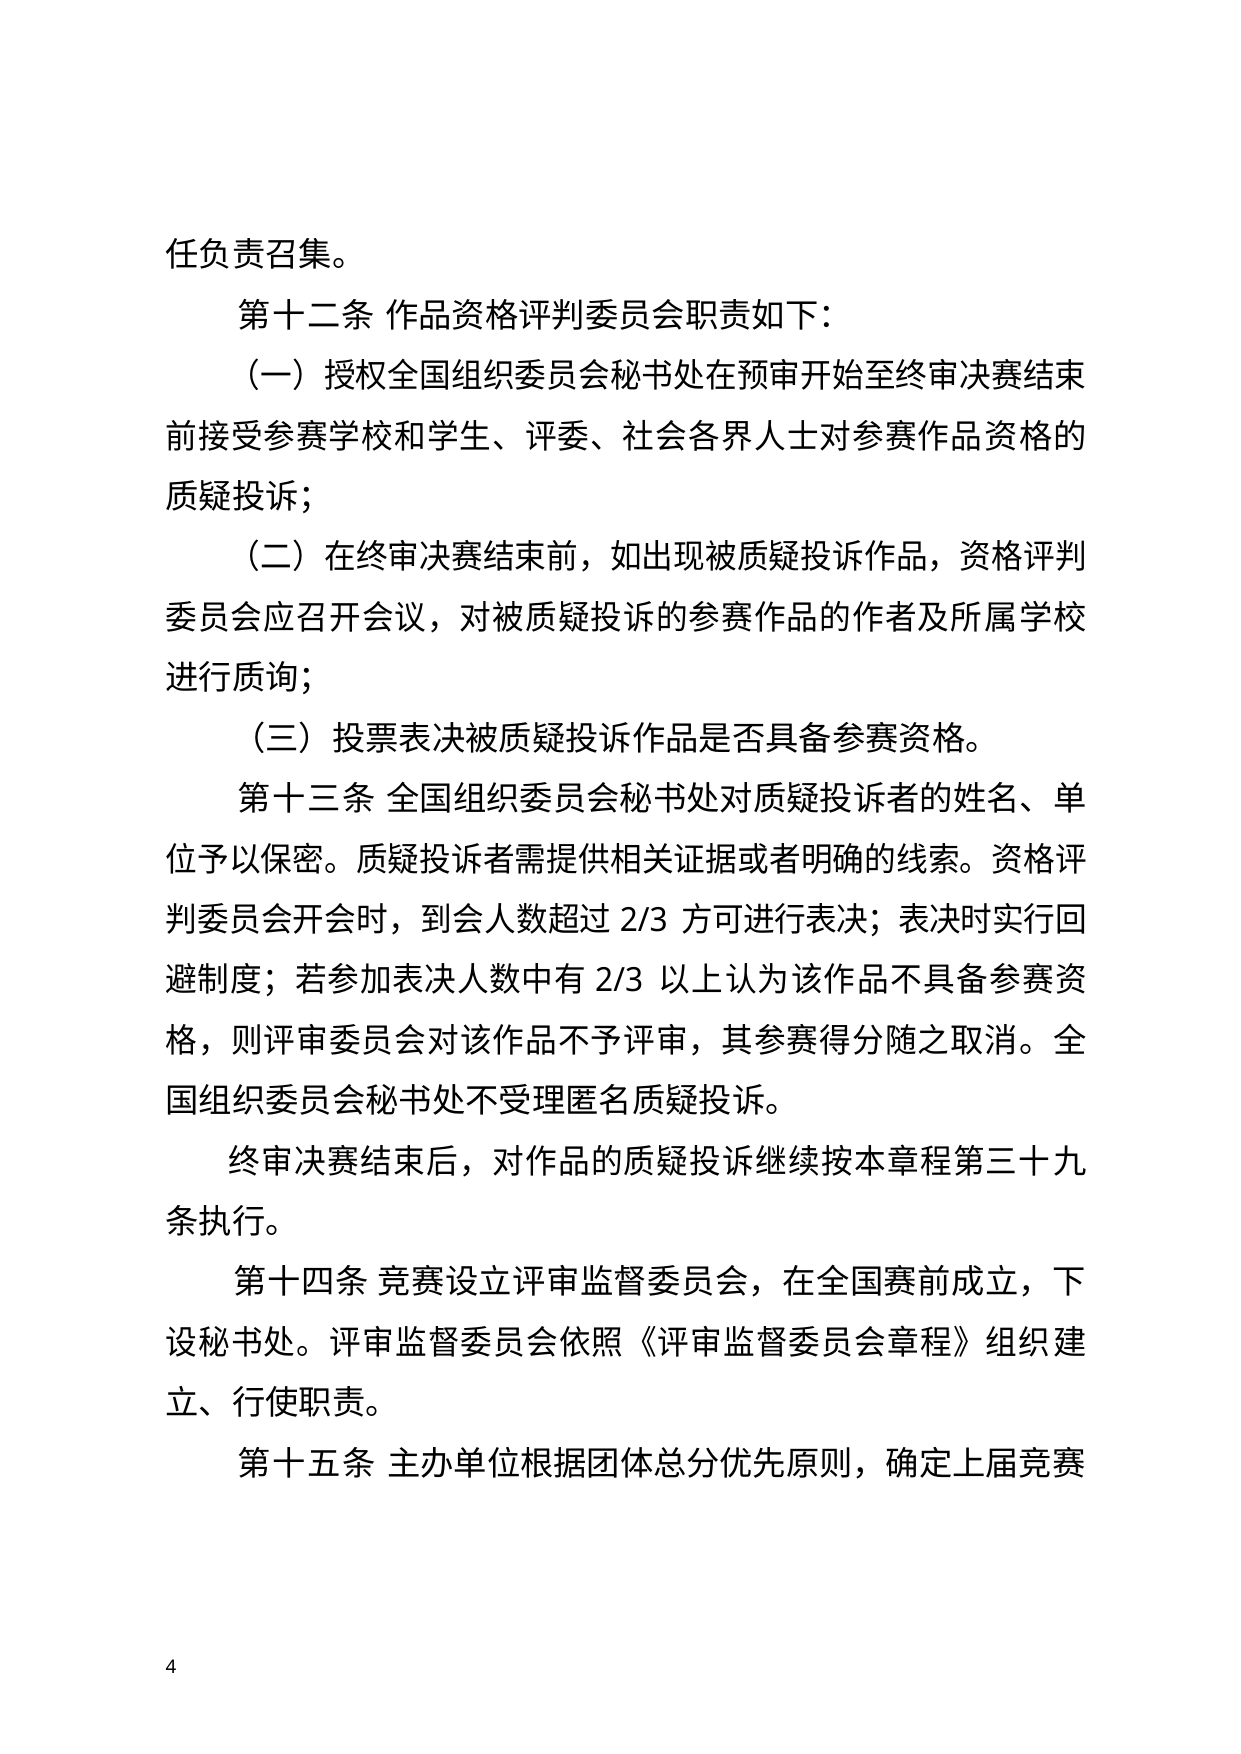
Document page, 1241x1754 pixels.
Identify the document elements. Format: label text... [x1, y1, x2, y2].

text 终审决赛结束后，对作品的质疑投诉继续按本章程第三十九条执行。 [165, 1125, 1087, 1246]
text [165, 218, 1087, 279]
text （二）在终审决赛结束前，如出现被质疑投诉作品，资格评判委员会应召开会议，对被质疑投诉的参赛作品的作者及所属学校进行质询； [165, 521, 1087, 702]
text 第十四条 竞赛设立评审监督委员会，在全国赛前成立，下设秘书处。评审监督委员会依照《评审监督委员会章程》组织建立、行使职责。 [165, 1246, 1087, 1427]
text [165, 1427, 1087, 1487]
text 第十二条 作品资格评判委员会职责如下： [165, 279, 1087, 339]
text （一）授权全国组织委员会秘书处在预审开始至终审决赛结束前接受参赛学校和学生、评委、社会各界人士对参赛作品资格的质疑投诉； [165, 339, 1087, 521]
text （三）投票表决被质疑投诉作品是否具备参赛资格。 [165, 702, 1087, 762]
text 第十三条 全国组织委员会秘书处对质疑投诉者的姓名、单位予以保密。质疑投诉者需提供相关证据或者明确的线索。资格评判委员会开会时，到会人数超过 2/3 方可进行表决；表决时实行回避制度；若参加表决人数中有 2/3 以上认为该作品不具备参赛资格，则评审委员会对该作品不予评审，其参赛得分随之取消。全国组织委员会秘书处不受理匿名质疑投诉。 [165, 762, 1087, 1125]
